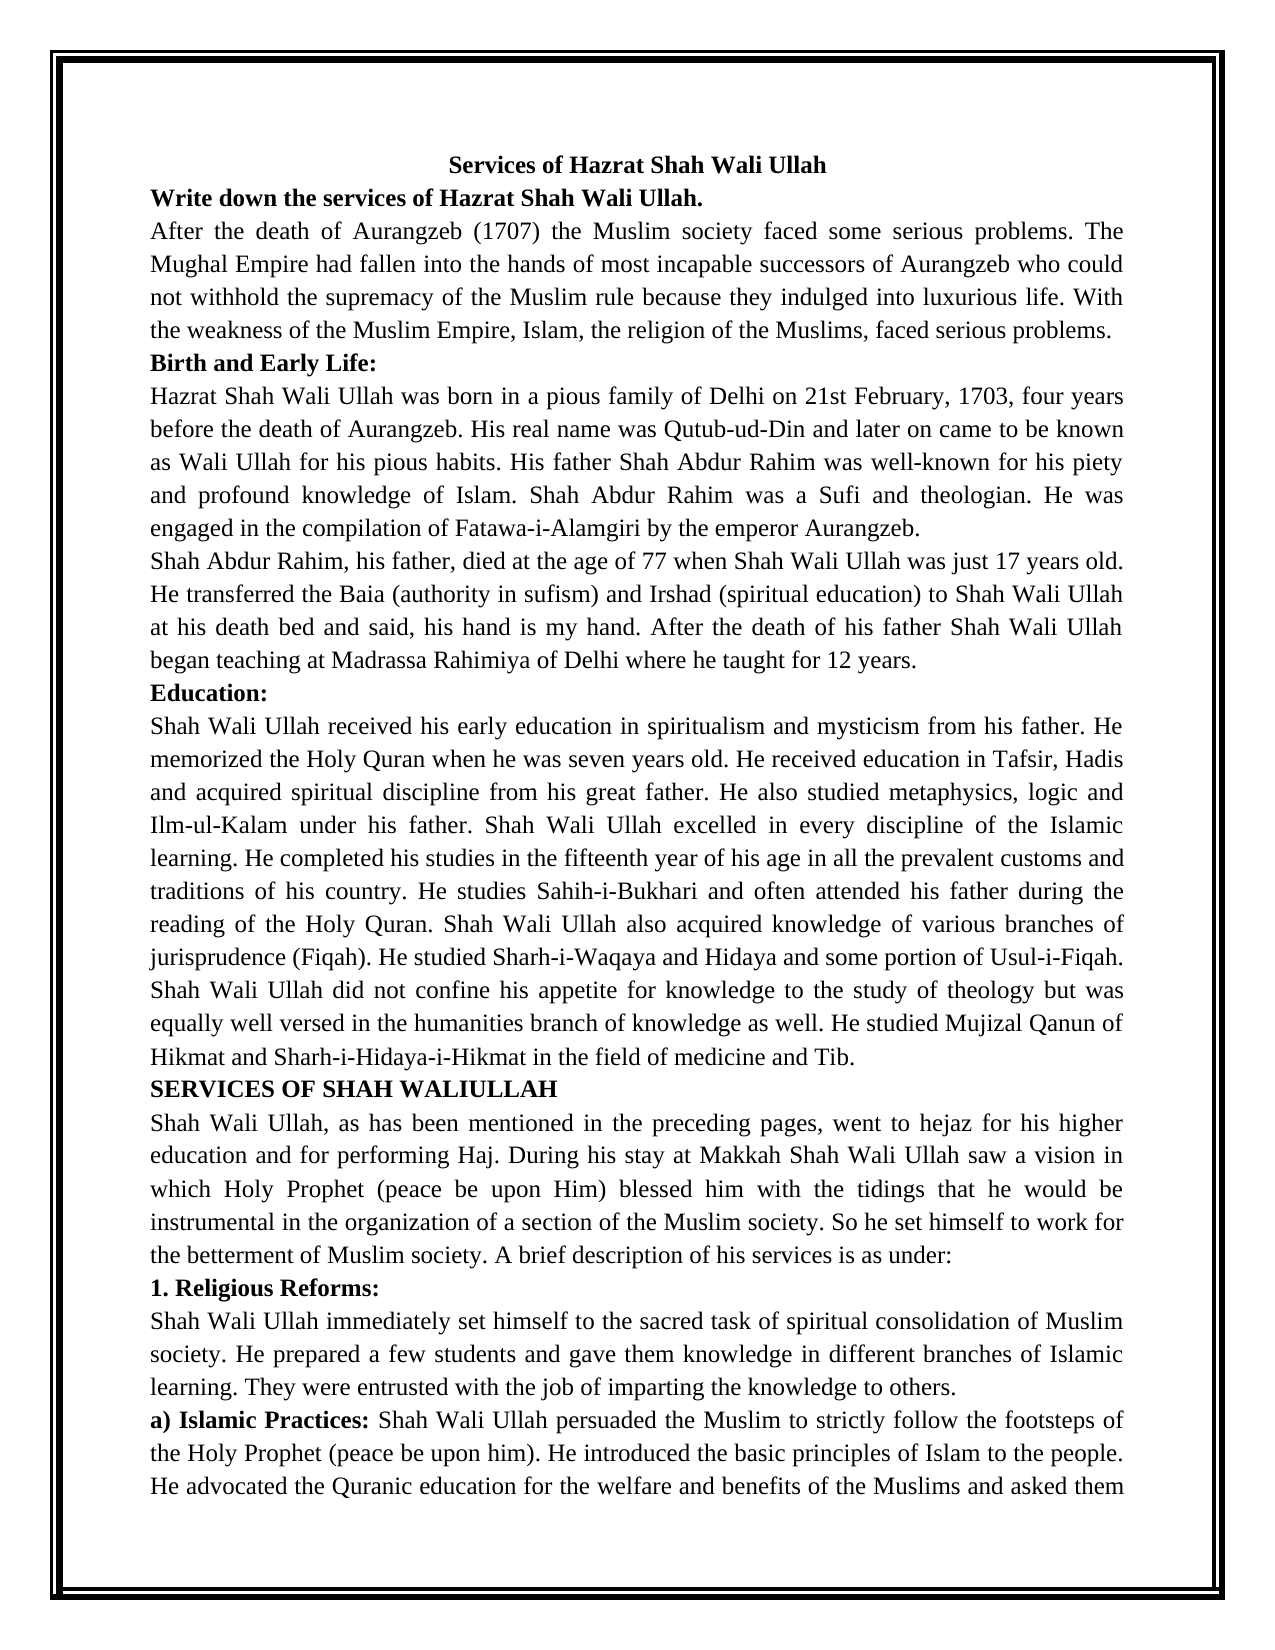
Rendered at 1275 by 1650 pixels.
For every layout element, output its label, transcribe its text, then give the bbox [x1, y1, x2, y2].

text Shah Wali Ullah did not confine his appetite for knowledge to the study of theology but was equally well versed in the humanities branch of knowledge as well. He studied Mujizal Qanun of Hikmat and Sharh-i-Hidaya-i-Hikmat in the field of medicine and Tib. [150, 976, 1125, 1070]
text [150, 1405, 1125, 1499]
text Shah Wali Ullah, as has been mentioned in the preceding pages, went to hejaz for his higher education and for performing Haj. During his stay at Makkah Shah Wali Ullah saw a vision in which Holy Prophet (peace be upon Him) blessed him with the tidings that he would be instrumental in the organization of a section of the Muslim society. So he set himself to work for the betterment of Muslim society. A brief description of his services is as under: [150, 1108, 1125, 1268]
text Shah Abdur Rahim, his father, died at the age of 77 when Shah Wali Ullah was just 17 years old. He transferred the Baia (authority in sufism) and Irshad (spiritual education) to Shah Wali Ullah at his death bed and said, his hand is my hand. After the death of his father Shah Wali Ullah began teaching at Madrassa Rahimiya of Delhi where he taught for 12 years. [150, 546, 1125, 674]
text 1. Religious Reforms: [150, 1273, 1125, 1301]
text Birth and Early Life: [150, 348, 1125, 377]
text Services of Hazrat Shah Wali Ullah [150, 150, 1125, 179]
text Hazrat Shah Wali Ullah was born in a pious family of Delhi on 21st February, 1703, four years before the death of Aurangzeb. His real name was Qutub-ud-Din and later on came to be known as Wali Ullah for his pious habits. His father Shah Abdur Rahim was well-known for his piety and profound knowledge of Islam. Shah Abdur Rahim was a Sufi and theologian. He was engaged in the compilation of Fatawa-i-Alamgiri by the emperor Aurangzeb. [150, 381, 1125, 542]
text After the death of Aurangzeb (1707) the Muslim society faced some serious problems. The Mughal Empire had fallen into the hands of most incapable successors of Aurangzeb who could not withhold the supremacy of the Muslim rule because they indulged into luxurious life. With the weakness of the Muslim Empire, Islam, the religion of the Muslims, faced serious problems. [150, 216, 1125, 344]
text Write down the services of Hazrat Shah Wali Ullah. [150, 183, 1125, 212]
text Education: [150, 678, 1125, 707]
text Shah Wali Ullah received his early education in spiritualism and mysticism from his father. He memorized the Holy Quran when he was seven years old. He received education in Tafsir, Hadis and acquired spiritual discipline from his great father. He also studied metaphysics, logic and Ilm-ul-Kalam under his father. Shah Wali Ullah excelled in every discipline of the Islamic learning. He completed his studies in the fifteenth year of his age in all the prevalent customs and traditions of his country. He studies Sahih-i-Bukhari and often attended his father during the reading of the Holy Quran. Shah Wali Ullah also acquired knowledge of various branches of jurisprudence (Fiqah). He studied Sharh-i-Waqaya and Hidaya and some portion of Usul-i-Fiqah. [150, 711, 1125, 971]
text SERVICES OF SHAH WALIULLAH [150, 1074, 1125, 1103]
text Shah Wali Ullah immediately set himself to the sacred task of spiritual consolidation of Muslim society. He prepared a few students and gave them knowledge in different branches of Islamic learning. They were entrusted with the job of imparting the knowledge to others. [150, 1306, 1125, 1401]
